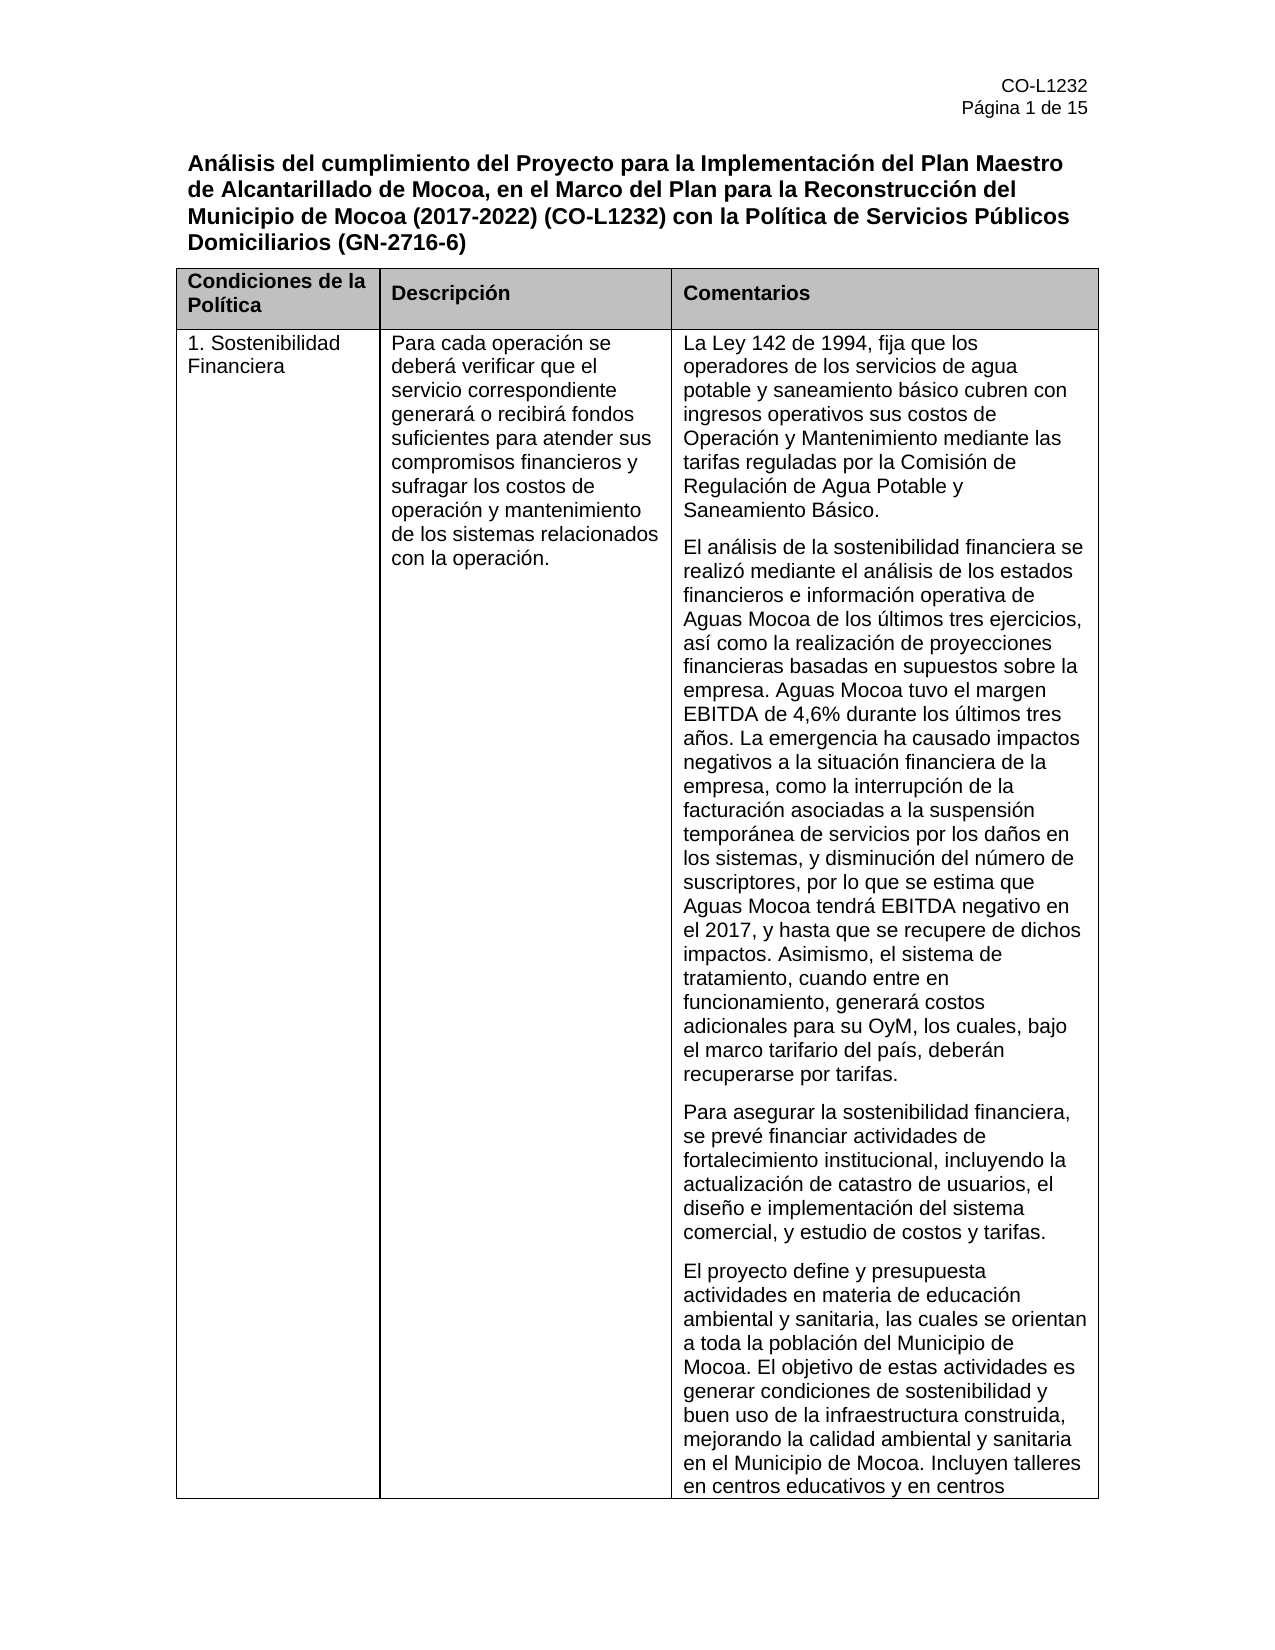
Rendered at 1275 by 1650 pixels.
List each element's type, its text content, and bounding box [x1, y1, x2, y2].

table_cell 1. Sostenibilidad Financiera [177, 330, 379, 1498]
table_header Descripción [381, 269, 671, 329]
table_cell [381, 330, 671, 1498]
text Análisis del cumplimiento del Proyecto para la Implementación del Plan Maestro de Alcantarillado de Mocoa, en el Marco del Plan para la Reconstrucción del Municipio de Mocoa (2017-2022) (CO-L1232) con la Política de Servicios Públicos Domiciliarios (GN-2716-6) [187, 150, 1087, 255]
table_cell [672, 330, 1098, 1498]
table_header Condiciones de la Política [177, 269, 379, 329]
table_header Comentarios [672, 269, 1098, 329]
